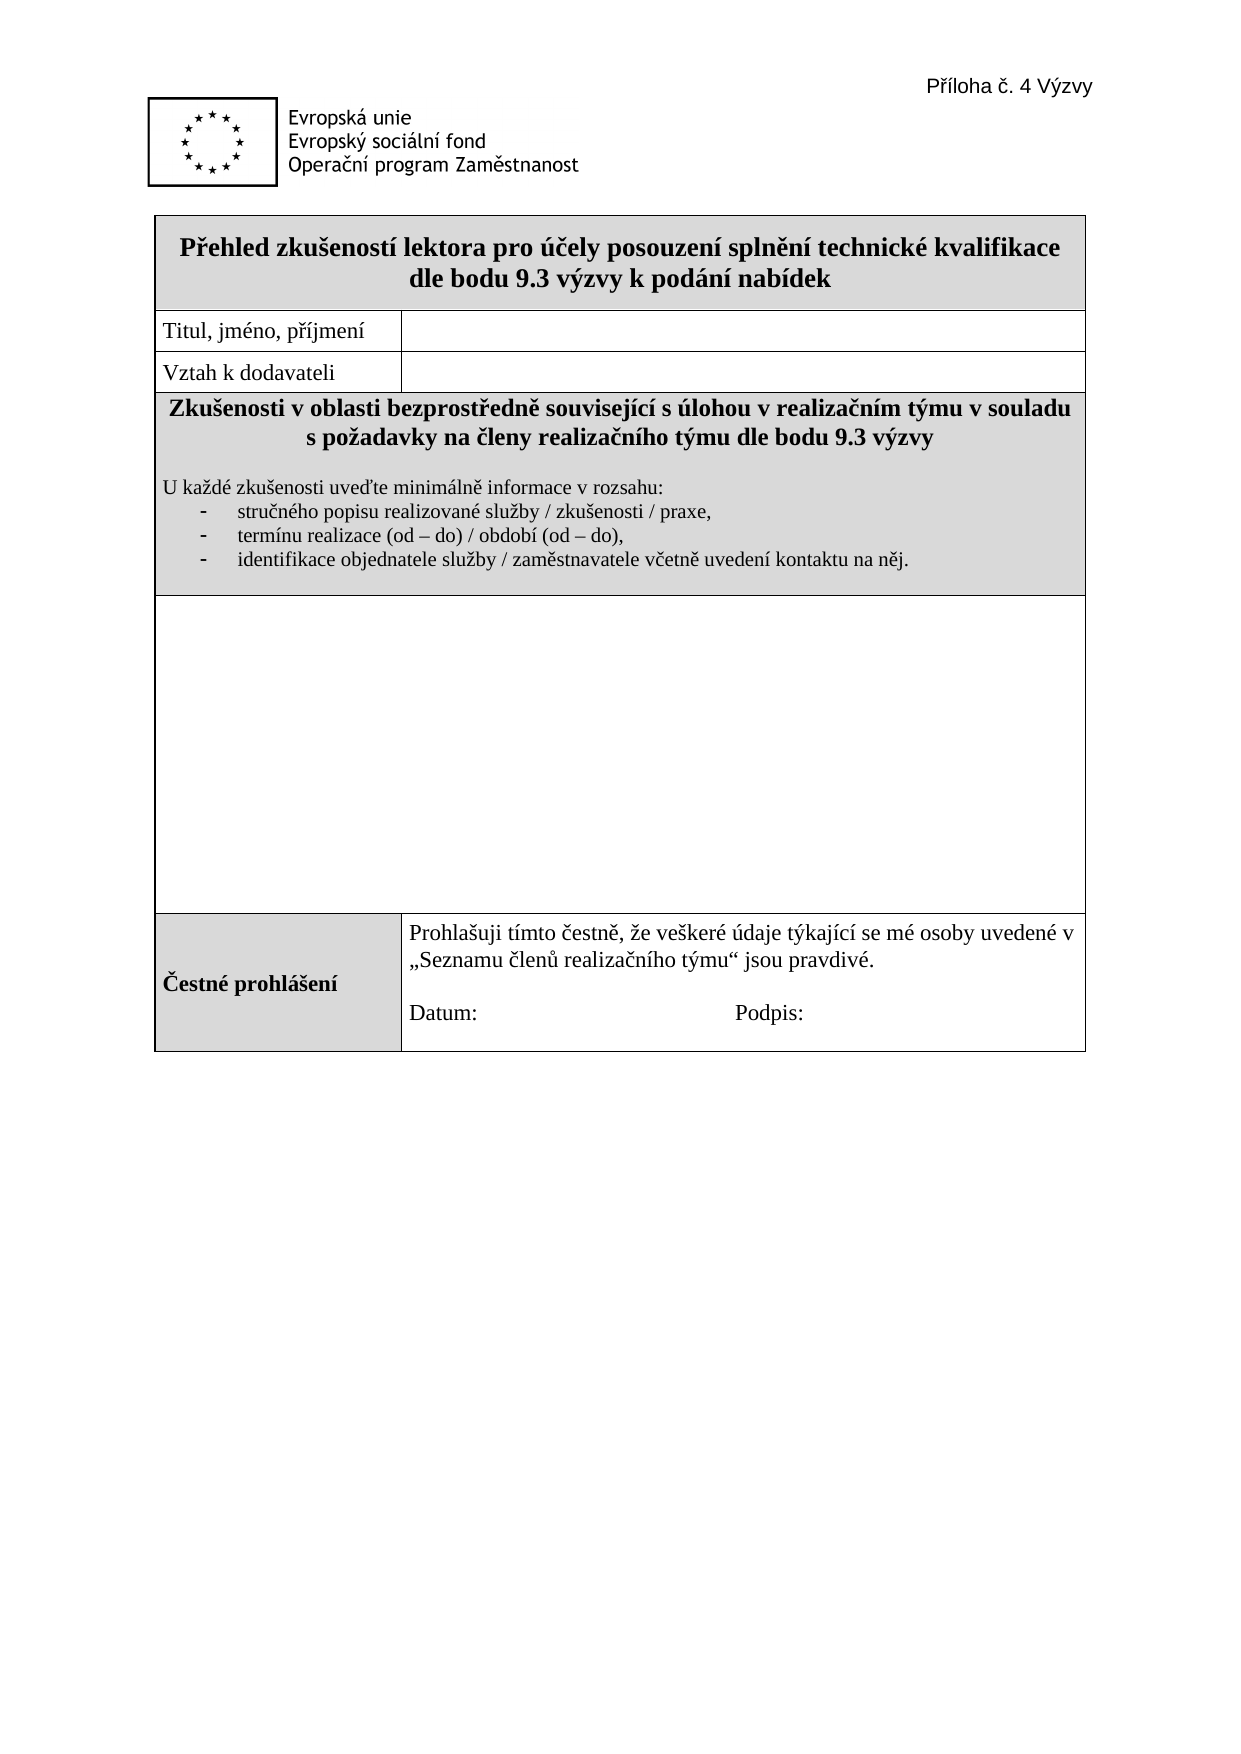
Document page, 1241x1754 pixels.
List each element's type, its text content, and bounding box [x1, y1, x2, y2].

table_cell Prohlašuji tímto čestně, že veškeré údaje týkající se mé osoby uvedené v „Seznamu členů realizačního týmu“ jsou pravdivé. Datum: Podpis: [402, 914, 1085, 1051]
table_cell [156, 596, 1085, 913]
picture [147, 97, 579, 187]
table_cell Titul, jméno, příjmení [156, 311, 401, 351]
table_cell Zkušenosti v oblasti bezprostředně související s úlohou v realizačním týmu v souladu s požadavky na členy realizačního týmu dle bodu 9.3 výzvy U každé zkušenosti uveďte minimálně informace v rozsahu: stručného popisu realizované služby / zkušenosti / praxe, termínu realizace (od – do) / období (od – do), identifikace objednatele služby / zaměstnavatele včetně uvedení kontaktu na něj. [156, 393, 1085, 595]
table_header Přehled zkušeností lektora pro účely posouzení splnění technické kvalifikace dle bodu 9.3 výzvy k podání nabídek [156, 216, 1085, 309]
table_cell Čestné prohlášení [156, 914, 401, 1051]
table_cell [402, 352, 1085, 392]
table_cell [402, 311, 1085, 351]
table_cell Vztah k dodavateli [156, 352, 401, 392]
